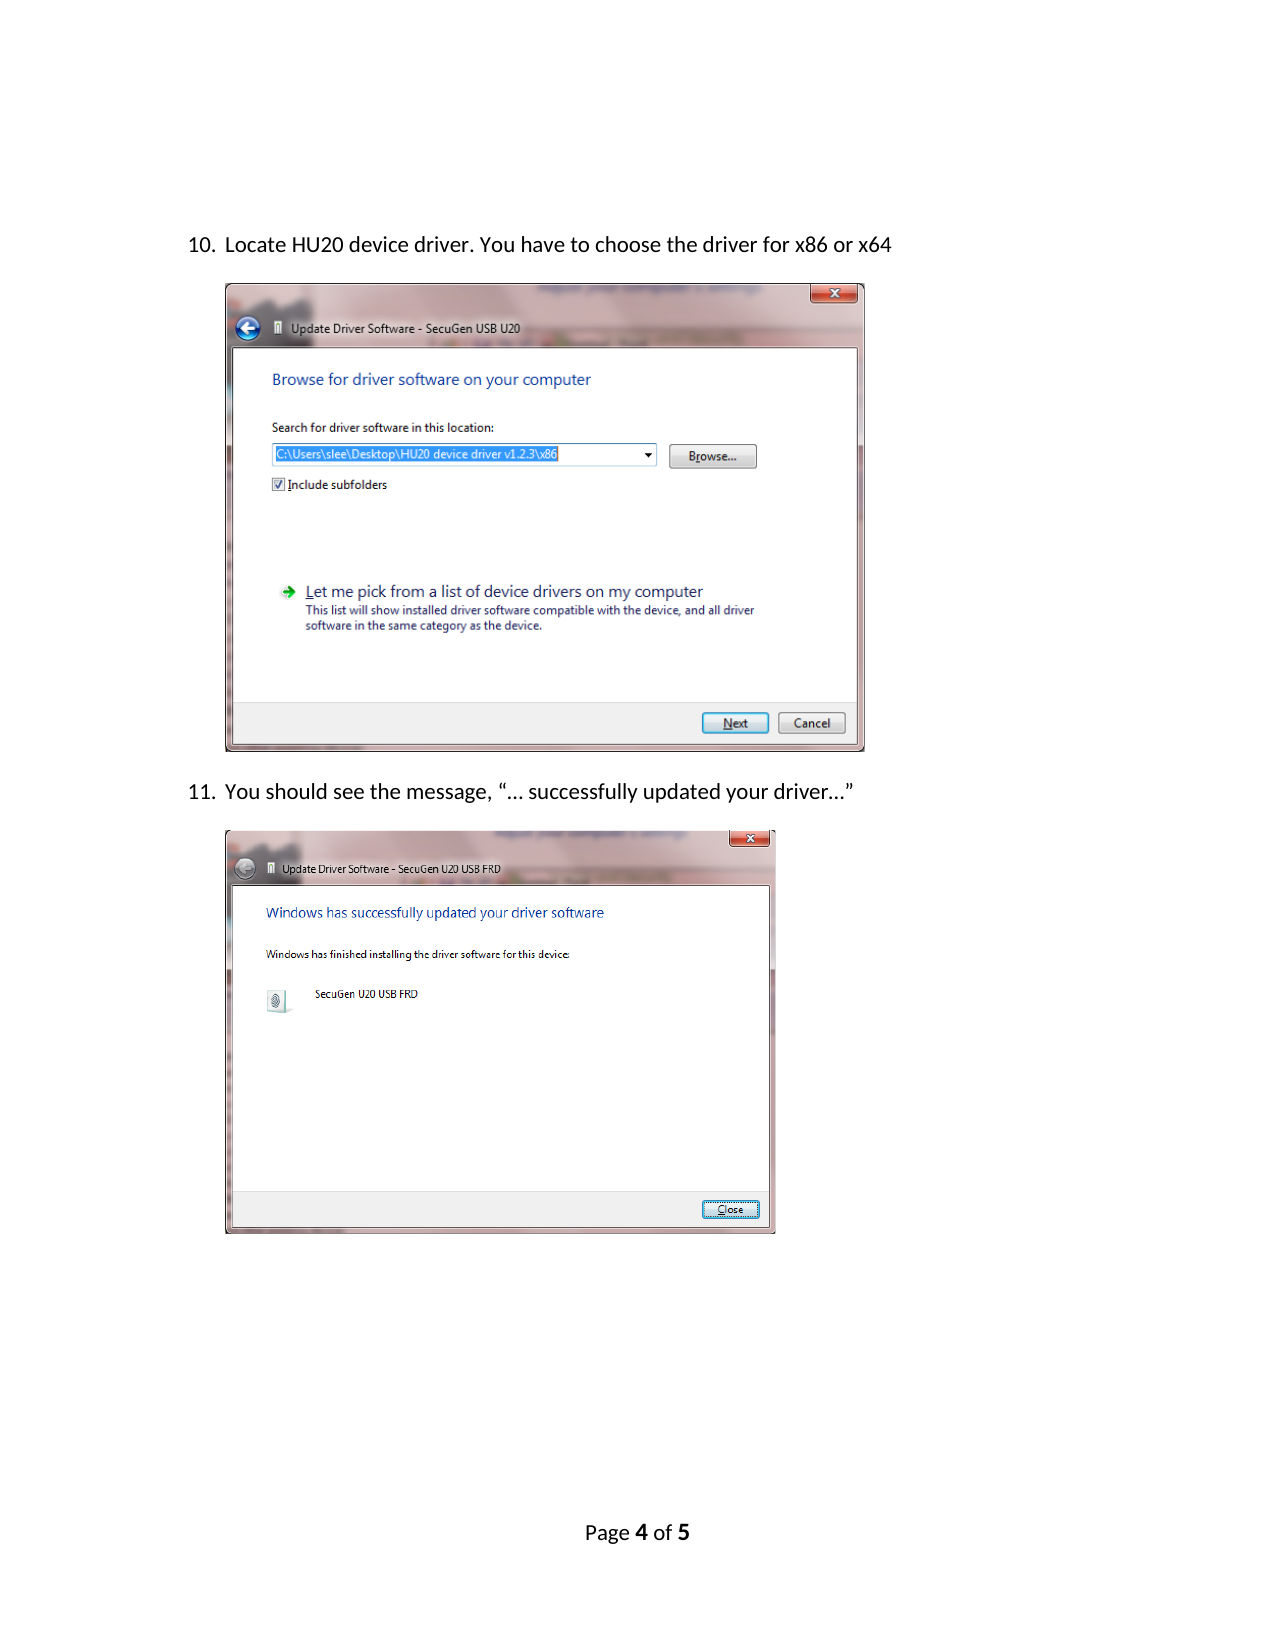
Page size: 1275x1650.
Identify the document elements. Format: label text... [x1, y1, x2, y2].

list You should see the message, “… successfully updated your driver…” [187, 777, 1125, 805]
picture [225, 830, 776, 1234]
picture [225, 283, 865, 752]
list Locate HU20 device driver. You have to choose the driver for x86 or x64 [187, 230, 1125, 258]
